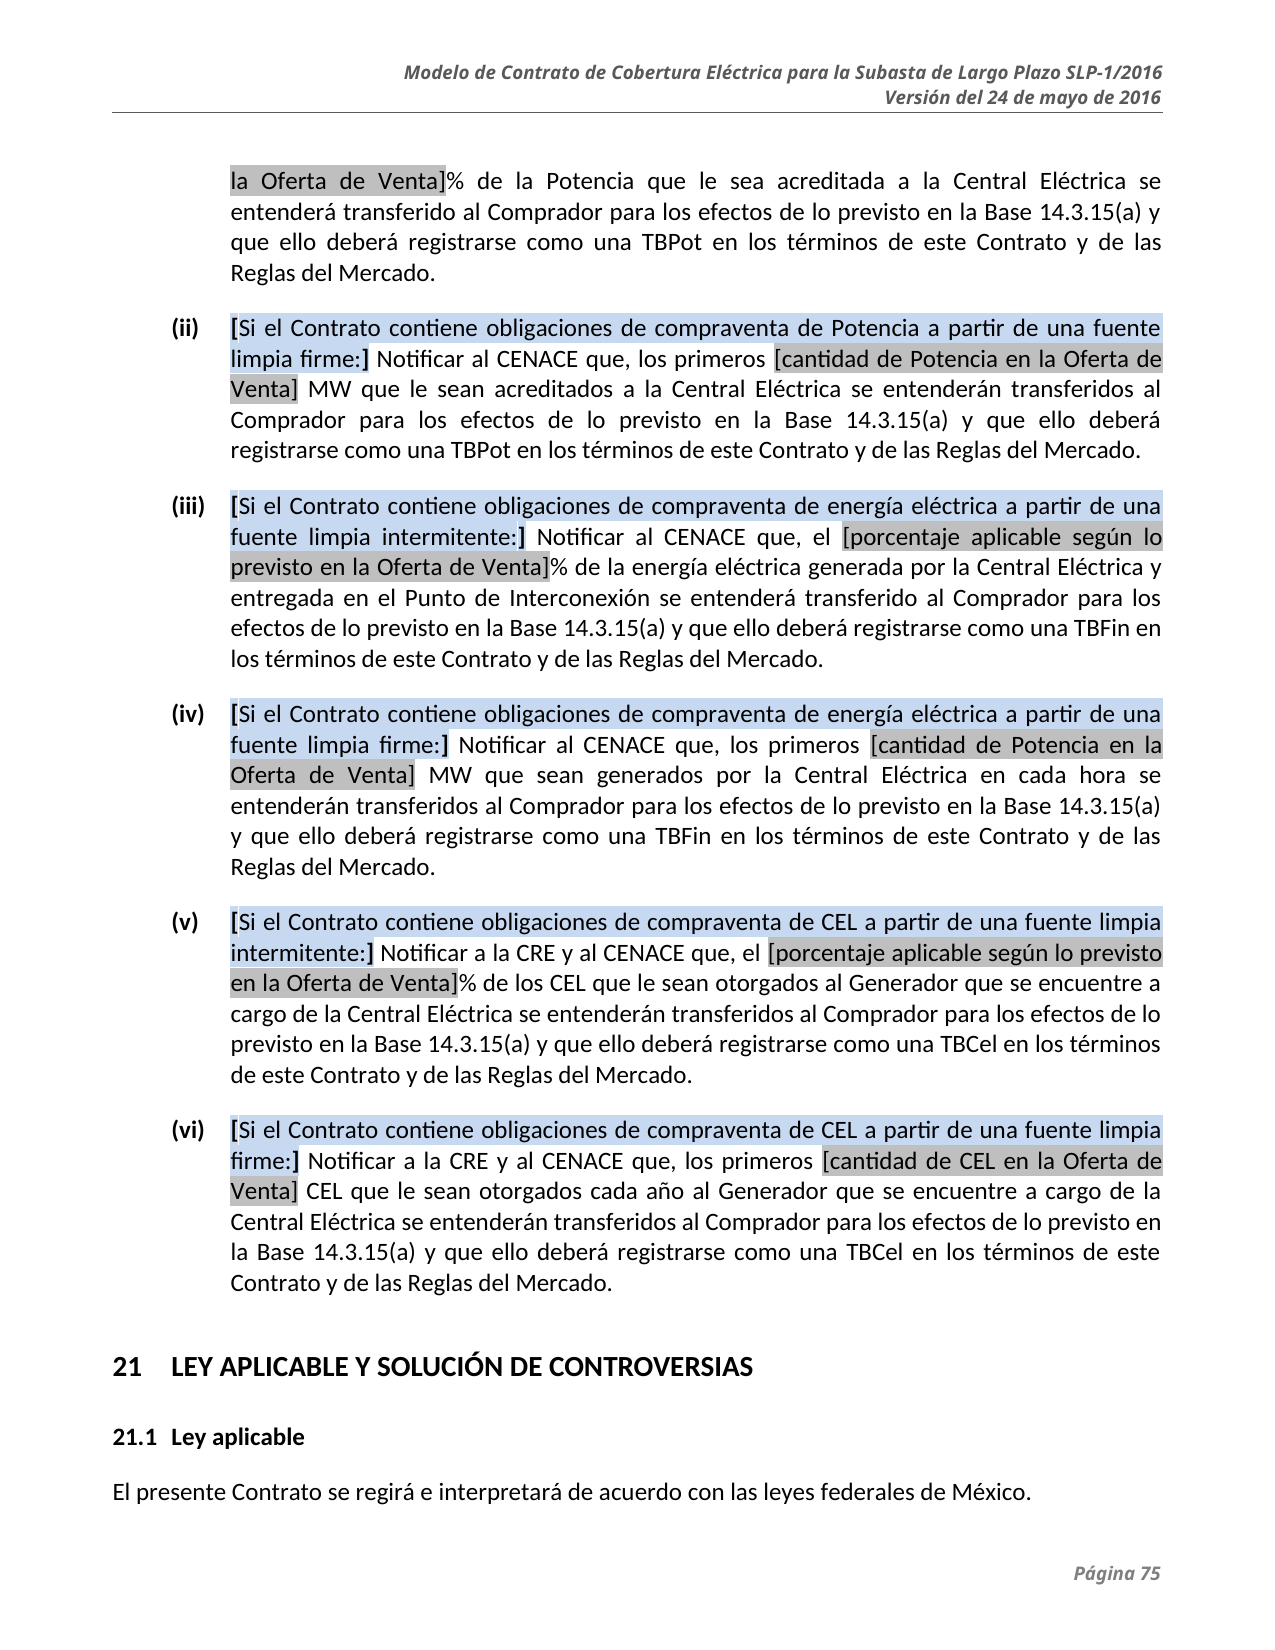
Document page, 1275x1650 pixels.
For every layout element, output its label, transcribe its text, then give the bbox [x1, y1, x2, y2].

text [Si el Contrato contiene obligaciones de compraventa de CEL a partir de una fuente limpia intermitente:] Notificar a la CRE y al CENACE que, el [porcentaje aplicable según lo previsto en la Oferta de Venta]% de los CEL que le sean otorgados al Generador que se encuentre a cargo de la Central Eléctrica se entenderán transferidos al Comprador para los efectos de lo previsto en la Base 14.3.15(a) y que ello deberá registrarse como una TBCel en los términos de este Contrato y de las Reglas del Mercado. [171, 906, 1163, 1089]
subtitle El presente Contrato se regirá e interpretará de acuerdo con las leyes federales de México. [112, 1476, 1163, 1507]
text Ley Aplicable y solución de Controversias [112, 1348, 1163, 1383]
text [Si el Contrato contiene obligaciones de compraventa de CEL a partir de una fuente limpia firme:] Notificar a la CRE y al CENACE que, los primeros [cantidad de CEL en la Oferta de Venta] CEL que le sean otorgados cada año al Generador que se encuentre a cargo de la Central Eléctrica se entenderán transferidos al Comprador para los efectos de lo previsto en la Base 14.3.15(a) y que ello deberá registrarse como una TBCel en los términos de este Contrato y de las Reglas del Mercado. [171, 1114, 1163, 1298]
text [Si el Contrato contiene obligaciones de compraventa de energía eléctrica a partir de una fuente limpia firme:] Notificar al CENACE que, los primeros [cantidad de Potencia en la Oferta de Venta] MW que sean generados por la Central Eléctrica en cada hora se entenderán transferidos al Comprador para los efectos de lo previsto en la Base 14.3.15(a) y que ello deberá registrarse como una TBFin en los términos de este Contrato y de las Reglas del Mercado. [171, 698, 1163, 881]
text Ley aplicable [112, 1421, 1163, 1451]
text [Si el Contrato contiene obligaciones de compraventa de energía eléctrica a partir de una fuente limpia intermitente:] Notificar al CENACE que, el [porcentaje aplicable según lo previsto en la Oferta de Venta]% de la energía eléctrica generada por la Central Eléctrica y entregada en el Punto de Interconexión se entenderá transferido al Comprador para los efectos de lo previsto en la Base 14.3.15(a) y que ello deberá registrarse como una TBFin en los términos de este Contrato y de las Reglas del Mercado. [171, 490, 1163, 673]
text [Si el Contrato contiene obligaciones de compraventa de Potencia a partir de una fuente limpia firme:] Notificar al CENACE que, los primeros [cantidad de Potencia en la Oferta de Venta] MW que le sean acreditados a la Central Eléctrica se entenderán transferidos al Comprador para los efectos de lo previsto en la Base 14.3.15(a) y que ello deberá registrarse como una TBPot en los términos de este Contrato y de las Reglas del Mercado. [171, 312, 1163, 465]
